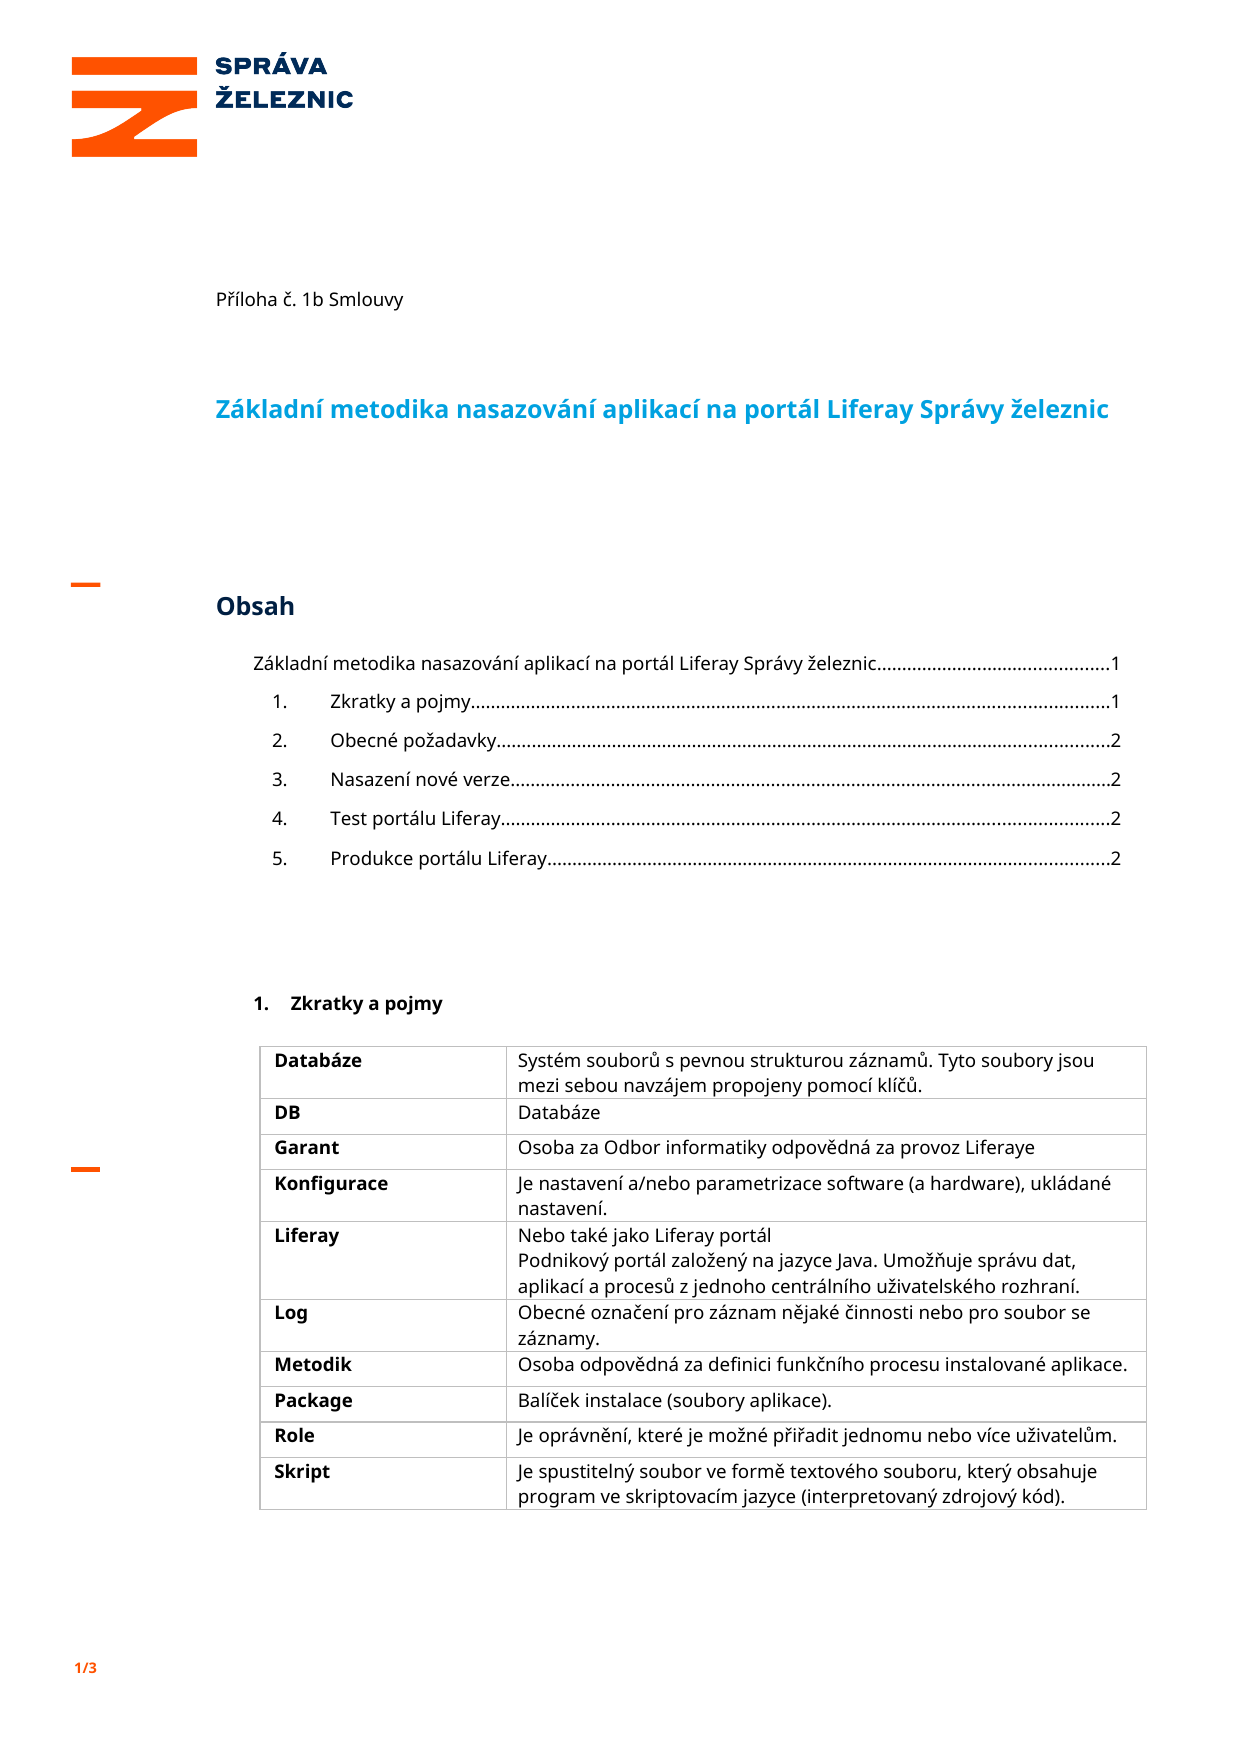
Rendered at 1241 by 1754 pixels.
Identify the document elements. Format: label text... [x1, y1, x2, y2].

table_cell Log [261, 1300, 506, 1351]
picture [71, 52, 353, 157]
table_header Systém souborů s pevnou strukturou záznamů. Tyto soubory jsou mezi sebou navzájem propojeny pomocí klíčů. [507, 1047, 1146, 1098]
table_cell Je spustitelný soubor ve formě textového souboru, který obsahuje program ve skriptovacím jazyce (interpretovaný zdrojový kód). [507, 1458, 1146, 1509]
table_cell Liferay [261, 1222, 506, 1298]
table_cell Konfigurace [261, 1170, 506, 1221]
table_header Databáze [261, 1047, 506, 1098]
table_cell Garant [261, 1135, 506, 1169]
table_cell Skript [261, 1458, 506, 1509]
table_cell Obecné označení pro záznam nějaké činnosti nebo pro soubor se záznamy. [507, 1300, 1146, 1351]
table_cell Osoba za Odbor informatiky odpovědná za provoz Liferaye [507, 1135, 1146, 1169]
text Příloha č. 1b Smlouvy [216, 286, 1122, 311]
table_cell Package [261, 1387, 506, 1421]
table_cell DB [261, 1099, 506, 1133]
table_cell Je oprávnění, které je možné přiřadit jednomu nebo více uživatelům. [507, 1423, 1146, 1457]
table_cell Nebo také jako Liferay portál Podnikový portál založený na jazyce Java. Umožňuje správu dat, aplikací a procesů z jednoho centrálního uživatelského rozhraní. [507, 1222, 1146, 1298]
subtitle Zkratky a pojmy [253, 990, 1122, 1043]
table_cell Osoba odpovědná za definici funkčního procesu instalované aplikace. [507, 1352, 1146, 1386]
table_cell Metodik [261, 1352, 506, 1386]
table_cell Databáze [507, 1099, 1146, 1133]
subtitle Základní metodika nasazování aplikací na portál Liferay Správy železnic [216, 392, 1122, 426]
table_cell Balíček instalace (soubory aplikace). [507, 1387, 1146, 1421]
table_cell Role [261, 1423, 506, 1457]
table_cell Je nastavení a/nebo parametrizace software (a hardware), ukládané nastavení. [507, 1170, 1146, 1221]
